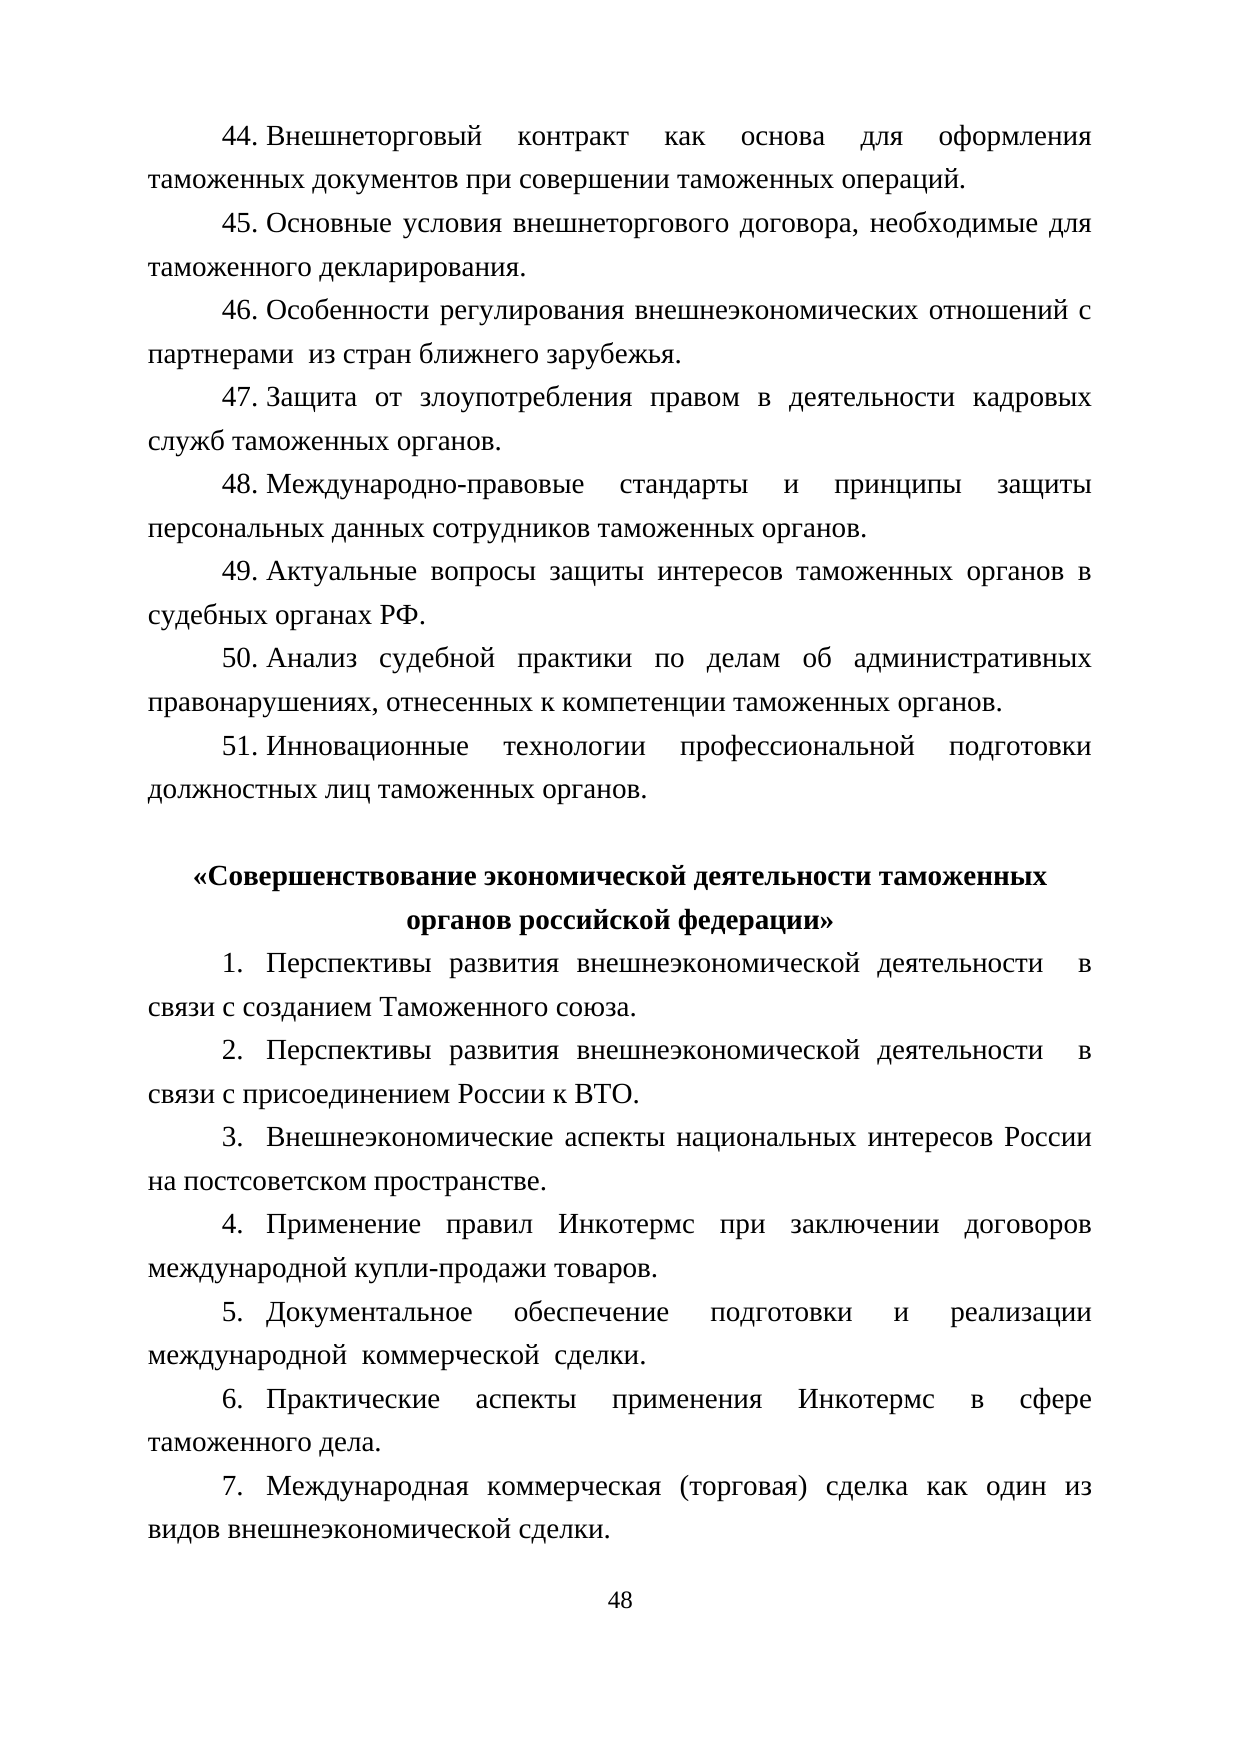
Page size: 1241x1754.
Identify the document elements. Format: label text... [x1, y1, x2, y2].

list Документальное обеспечение подготовки и реализации международной коммерческой сделки. [148, 1294, 1092, 1371]
list Актуальные вопросы защиты интересов таможенных органов в судебных органах РФ. [148, 553, 1092, 631]
list Основные условия внешнеторгового договора, необходимые для таможенного декларирования. [148, 205, 1092, 282]
list Защита от злоупотребления правом в деятельности кадровых служб таможенных органов. [148, 379, 1092, 456]
list Внешнеэкономические аспекты национальных интересов России на постсоветском пространстве. [148, 1119, 1092, 1197]
list Перспективы развития внешнеэкономической деятельности в связи с созданием Таможенного союза. [148, 945, 1092, 1022]
list Применение правил Инкотермс при заключении договоров международной купли-продажи товаров. [148, 1207, 1092, 1284]
text «Совершенствование экономической деятельности таможенных органов российской федерации» [148, 858, 1092, 935]
list Особенности регулирования внешнеэкономических отношений с партнерами из стран ближнего зарубежья. [148, 292, 1092, 369]
list Практические аспекты применения Инкотермс в сфере таможенного дела. [148, 1381, 1092, 1458]
list Анализ судебной практики по делам об административных правонарушениях, отнесенных к компетенции таможенных органов. [148, 641, 1092, 718]
list Международная коммерческая (торговая) сделка как один из видов внешнеэкономической сделки. [148, 1468, 1092, 1545]
list Инновационные технологии профессиональной подготовки должностных лиц таможенных органов. [148, 728, 1092, 805]
list Внешнеторговый контракт как основа для оформления таможенных документов при совершении таможенных операций. [148, 118, 1092, 195]
list Международно-правовые стандарты и принципы защиты персональных данных сотрудников таможенных органов. [148, 466, 1092, 543]
list Перспективы развития внешнеэкономической деятельности в связи с присоединением России к ВТО. [148, 1032, 1092, 1109]
